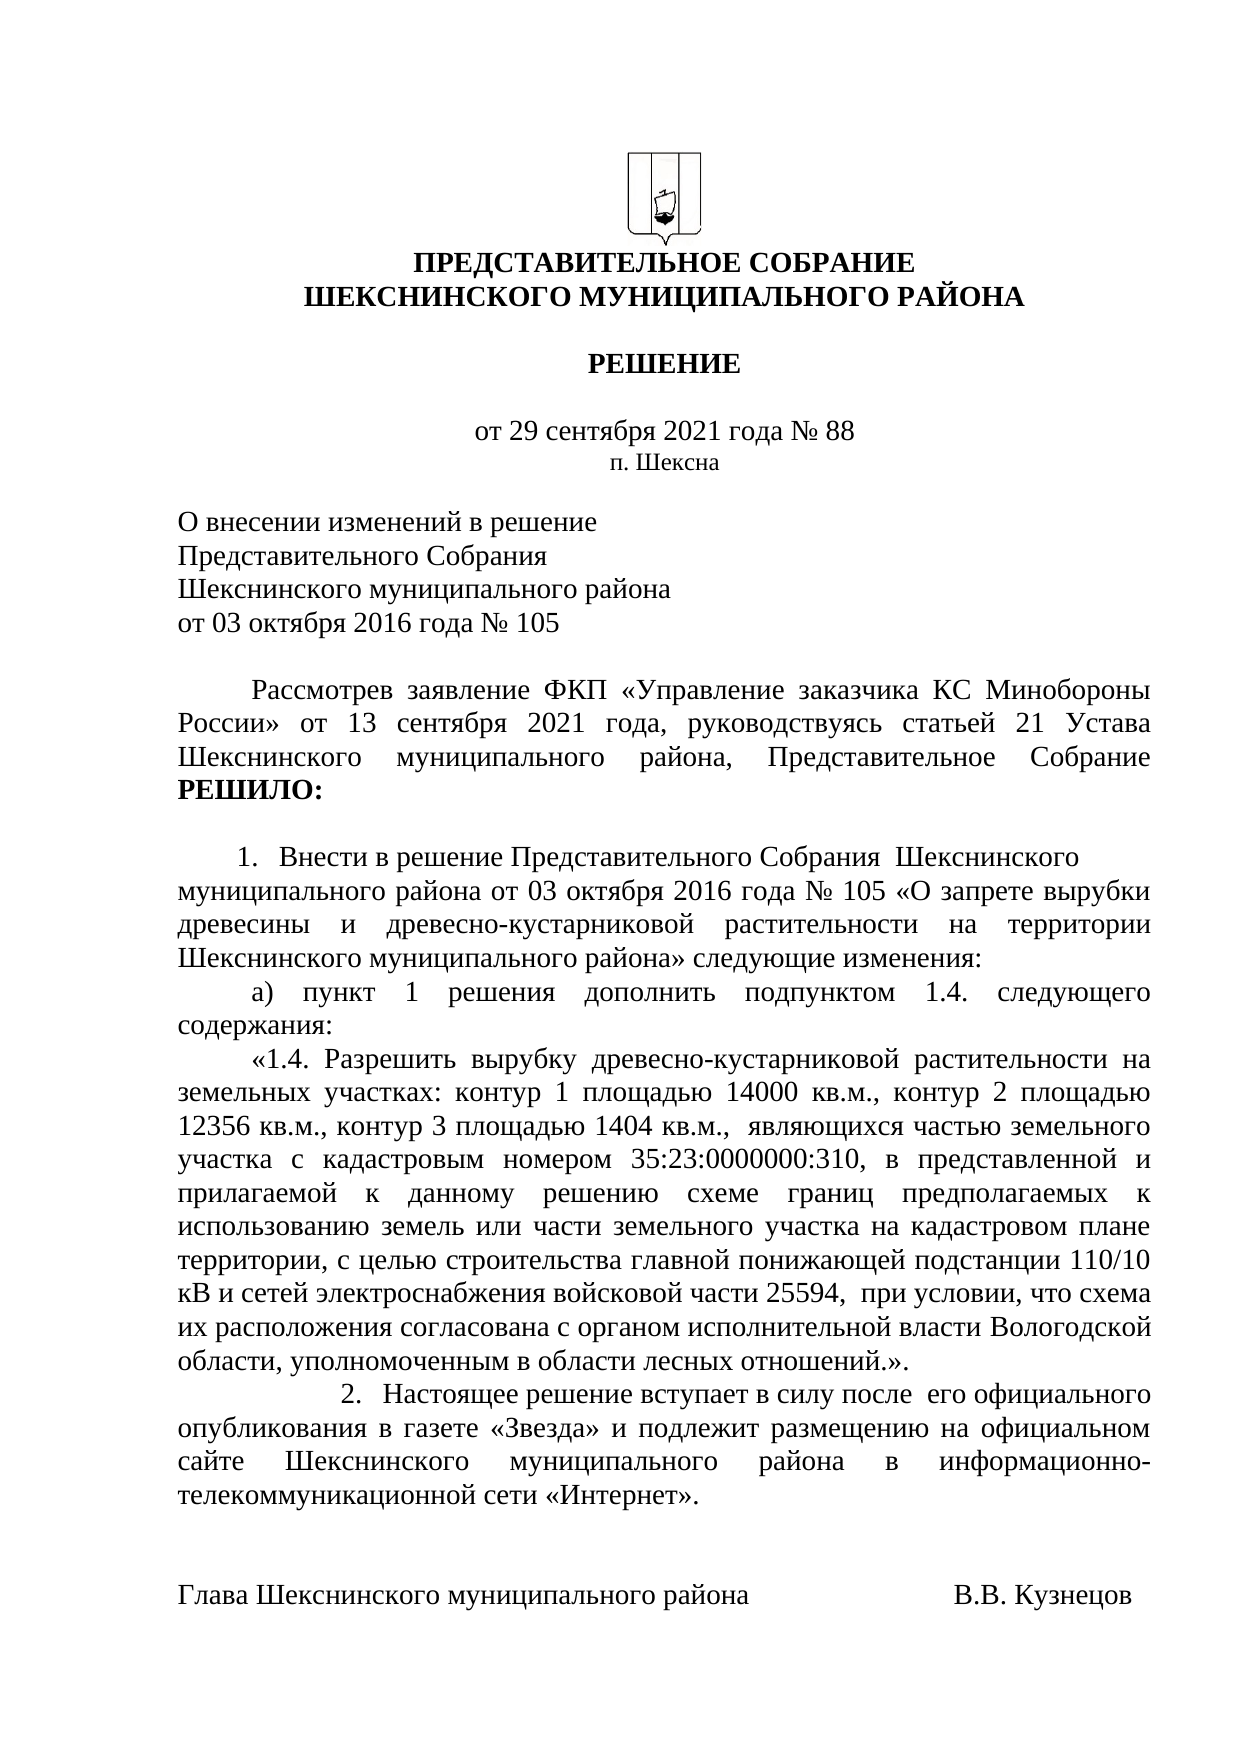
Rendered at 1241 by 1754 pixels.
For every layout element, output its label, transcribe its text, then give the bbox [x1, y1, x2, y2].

text от 29 сентября 2021 года № 88 [177, 413, 1152, 447]
list Настоящее решение вступает в силу после его официального [236, 1376, 1152, 1410]
text от 03 октября 2016 года № 105 [177, 605, 1152, 638]
picture [627, 151, 702, 246]
text а) пункт 1 решения дополнить подпунктом 1.4. следующего содержания: [177, 974, 1152, 1041]
text О внесении изменений в решение [177, 504, 1152, 538]
text п. Шексна [177, 447, 1152, 475]
text ПРЕДСТАВИТЕЛЬНОЕ СОБРАНИЕ [177, 245, 1152, 279]
text Шекснинского муниципального района [177, 571, 1152, 605]
text «1.4. Разрешить вырубку древесно-кустарниковой растительности на земельных участках: контур 1 площадью 14000 кв.м., контур 2 площадью 12356 кв.м., контур 3 площадью 1404 кв.м., являющихся частью земельного участка с кадастровым номером 35:23:0000000:310, в представленной и прилагаемой к данному решению схеме границ предполагаемых к использованию земель или части земельного участка на кадастровом плане территории, с целью строительства главной понижающей подстанции 110/10 кВ и сетей электроснабжения войсковой части 25594, при условии, что схема их расположения согласована с органом исполнительной власти Вологодской области, уполномоченным в области лесных отношений.». [177, 1041, 1152, 1376]
text Глава Шекснинского муниципального района В.В. Кузнецов [177, 1577, 1152, 1611]
text РЕШЕНИЕ [177, 346, 1152, 379]
text Представительного Собрания [177, 538, 1152, 571]
text ШЕКСНИНСКОГО МУНИЦИПАЛЬНОГО РАЙОНА [177, 279, 1152, 312]
text опубликования в газете «Звезда» и подлежит размещению на официальном сайте Шекснинского муниципального района в информационно-телекоммуникационной сети «Интернет». [177, 1410, 1152, 1510]
text муниципального района от 03 октября 2016 года № 105 «О запрете вырубки древесины и древесно-кустарниковой растительности на территории Шекснинского муниципального района» следующие изменения: [177, 873, 1152, 974]
text Рассмотрев заявление ФКП «Управление заказчика КС Минобороны России» от 13 сентября 2021 года, руководствуясь статьей 21 Устава Шекснинского муниципального района, Представительное Собрание РЕШИЛО: [177, 672, 1152, 806]
list Внести в решение Представительного Собрания Шекснинского [236, 839, 1152, 873]
